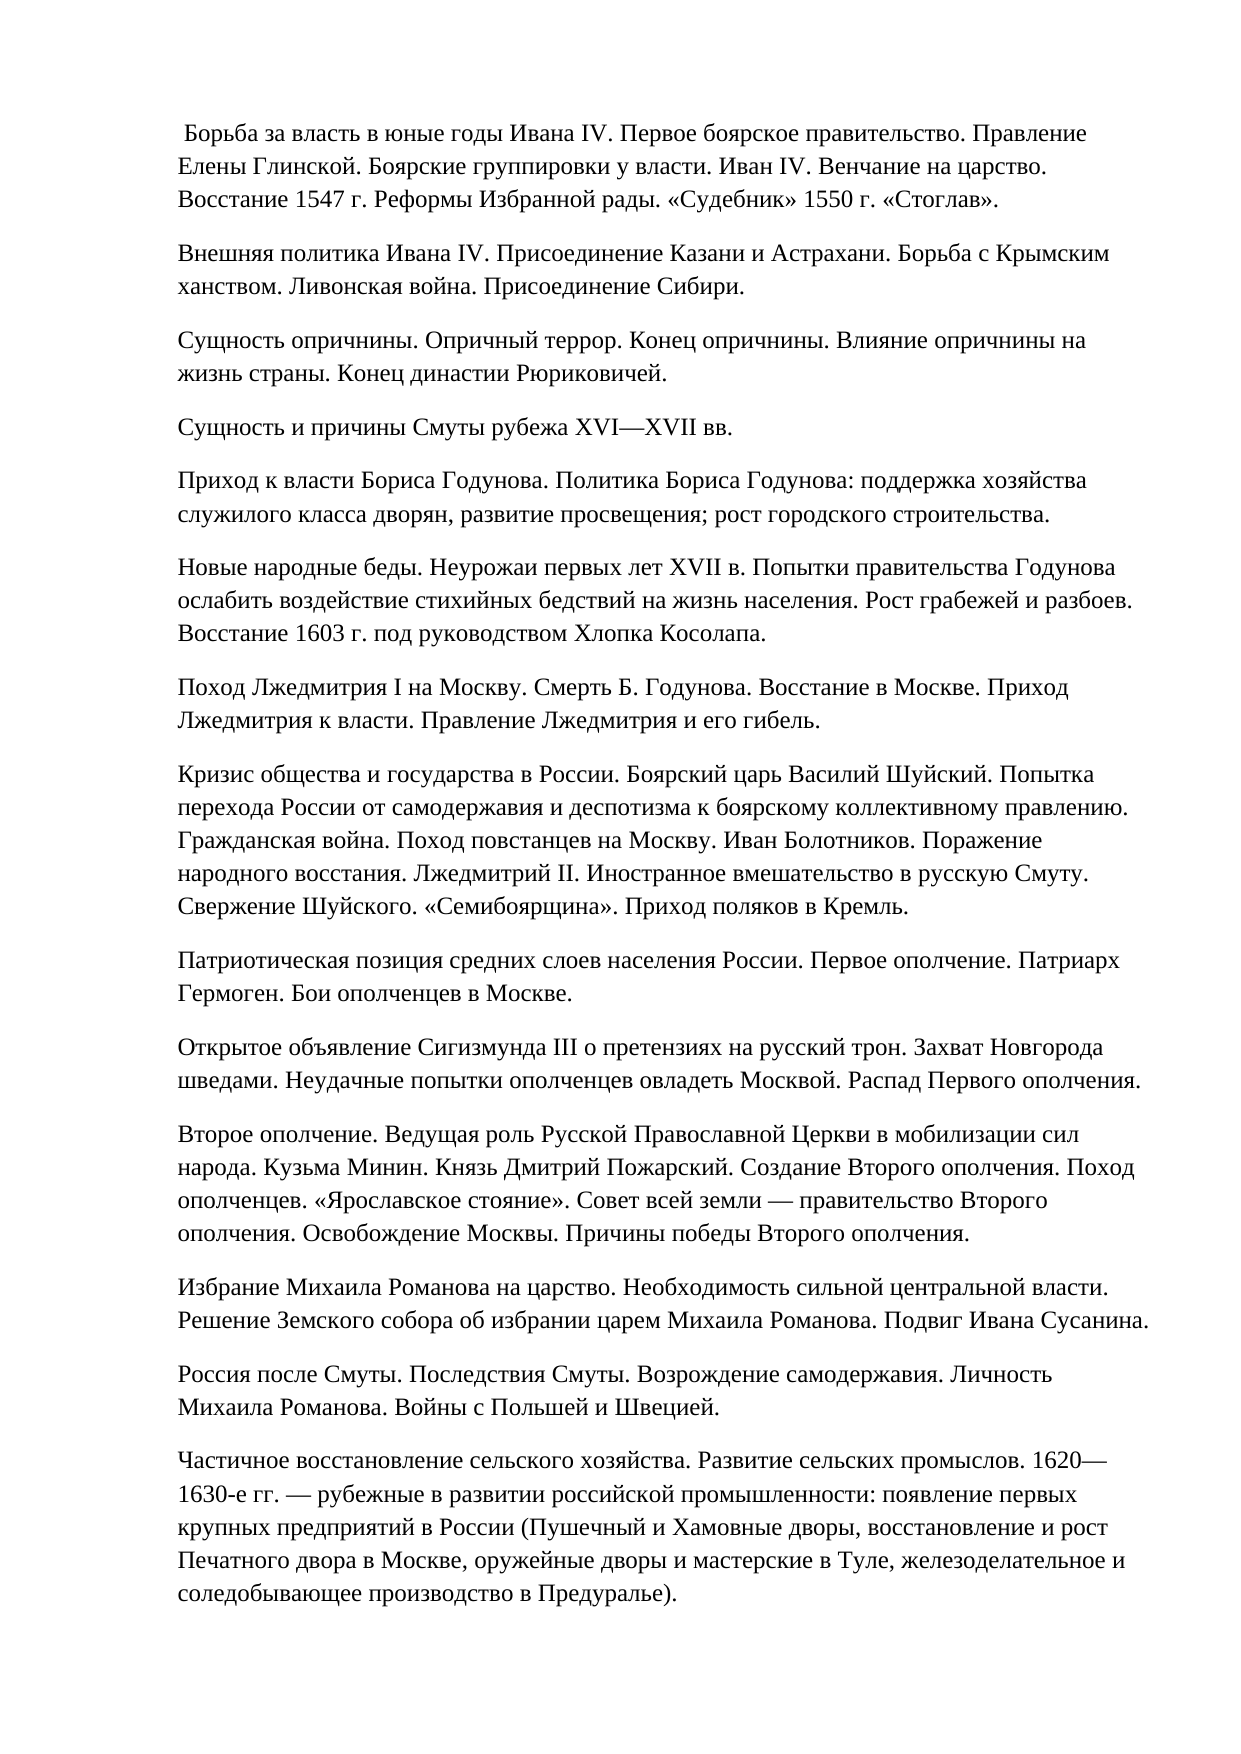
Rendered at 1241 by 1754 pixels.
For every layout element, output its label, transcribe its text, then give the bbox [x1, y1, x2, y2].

text Россия после Смуты. Последствия Смуты. Возрождение самодержавия. Личность Михаила Романова. Войны с Польшей и Швецией. [177, 1359, 1152, 1421]
text Открытое объявление Сигизмунда III о претензиях на русский трон. Захват Новгорода шведами. Неудачные попытки ополченцев овладеть Москвой. Распад Первого ополчения. [177, 1032, 1152, 1094]
text Новые народные беды. Неурожаи первых лет XVII в. Попытки правительства Годунова ослабить воздействие стихийных бедствий на жизнь населения. Рост грабежей и разбоев. Восстание 1603 г. под руководством Хлопка Косолапа. [177, 552, 1152, 647]
text Приход к власти Бориса Годунова. Политика Бориса Годунова: поддержка хозяйства служилого класса дворян, развитие просвещения; рост городского строительства. [177, 466, 1152, 527]
text Частичное восстановление сельского хозяйства. Развитие сельских промыслов. 1620—1630-е гг. — рубежные в развитии российской промышленности: появление первых крупных предприятий в России (Пушечный и Хамовные дворы, восстановление и рост Печатного двора в Москве, оружейные дворы и мастерские в Туле, железоделательное и соледобывающее производство в Предуралье). [177, 1446, 1152, 1606]
text Сущность и причины Смуты рубежа XVI—XVII вв. [177, 412, 1152, 441]
text Сущность опричнины. Опричный террор. Конец опричнины. Влияние опричнины на жизнь страны. Конец династии Рюриковичей. [177, 325, 1152, 387]
text Кризис общества и государства в России. Боярский царь Василий Шуйский. Попытка перехода России от самодержавия и деспотизма к боярскому коллективному правлению. Гражданская война. Поход повстанцев на Москву. Иван Болотников. Поражение народного восстания. Лжедмитрий II. Иностранное вмешательство в русскую Смуту. Свержение Шуйского. «Семибоярщина». Приход поляков в Кремль. [177, 759, 1152, 920]
text Второе ополчение. Ведущая роль Русской Православной Церкви в мобилизации сил народа. Кузьма Минин. Князь Дмитрий Пожарский. Создание Второго ополчения. Поход ополченцев. «Ярославское стояние». Совет всей земли — правительство Второго ополчения. Освобождение Москвы. Причины победы Второго ополчения. [177, 1119, 1152, 1247]
text Избрание Михаила Романова на царство. Необходимость сильной центральной власти. Решение Земского собора об избрании царем Михаила Романова. Подвиг Ивана Сусанина. [177, 1272, 1152, 1334]
text Внешняя политика Ивана IV. Присоединение Казани и Астрахани. Борьба с Крымским ханством. Ливонская война. Присоединение Сибири. [177, 238, 1152, 300]
text Поход Лжедмитрия I на Москву. Смерть Б. Годунова. Восстание в Москве. Приход Лжедмитрия к власти. Правление Лжедмитрия и его гибель. [177, 672, 1152, 734]
text Борьба за власть в юные годы Ивана IV. Первое боярское правительство. Правление Елены Глинской. Боярские группировки у власти. Иван IV. Венчание на царство. Восстание 1547 г. Реформы Избранной рады. «Судебник» 1550 г. «Стоглав». [177, 118, 1152, 213]
text Патриотическая позиция средних слоев населения России. Первое ополчение. Патриарх Гермоген. Бои ополченцев в Москве. [177, 945, 1152, 1007]
